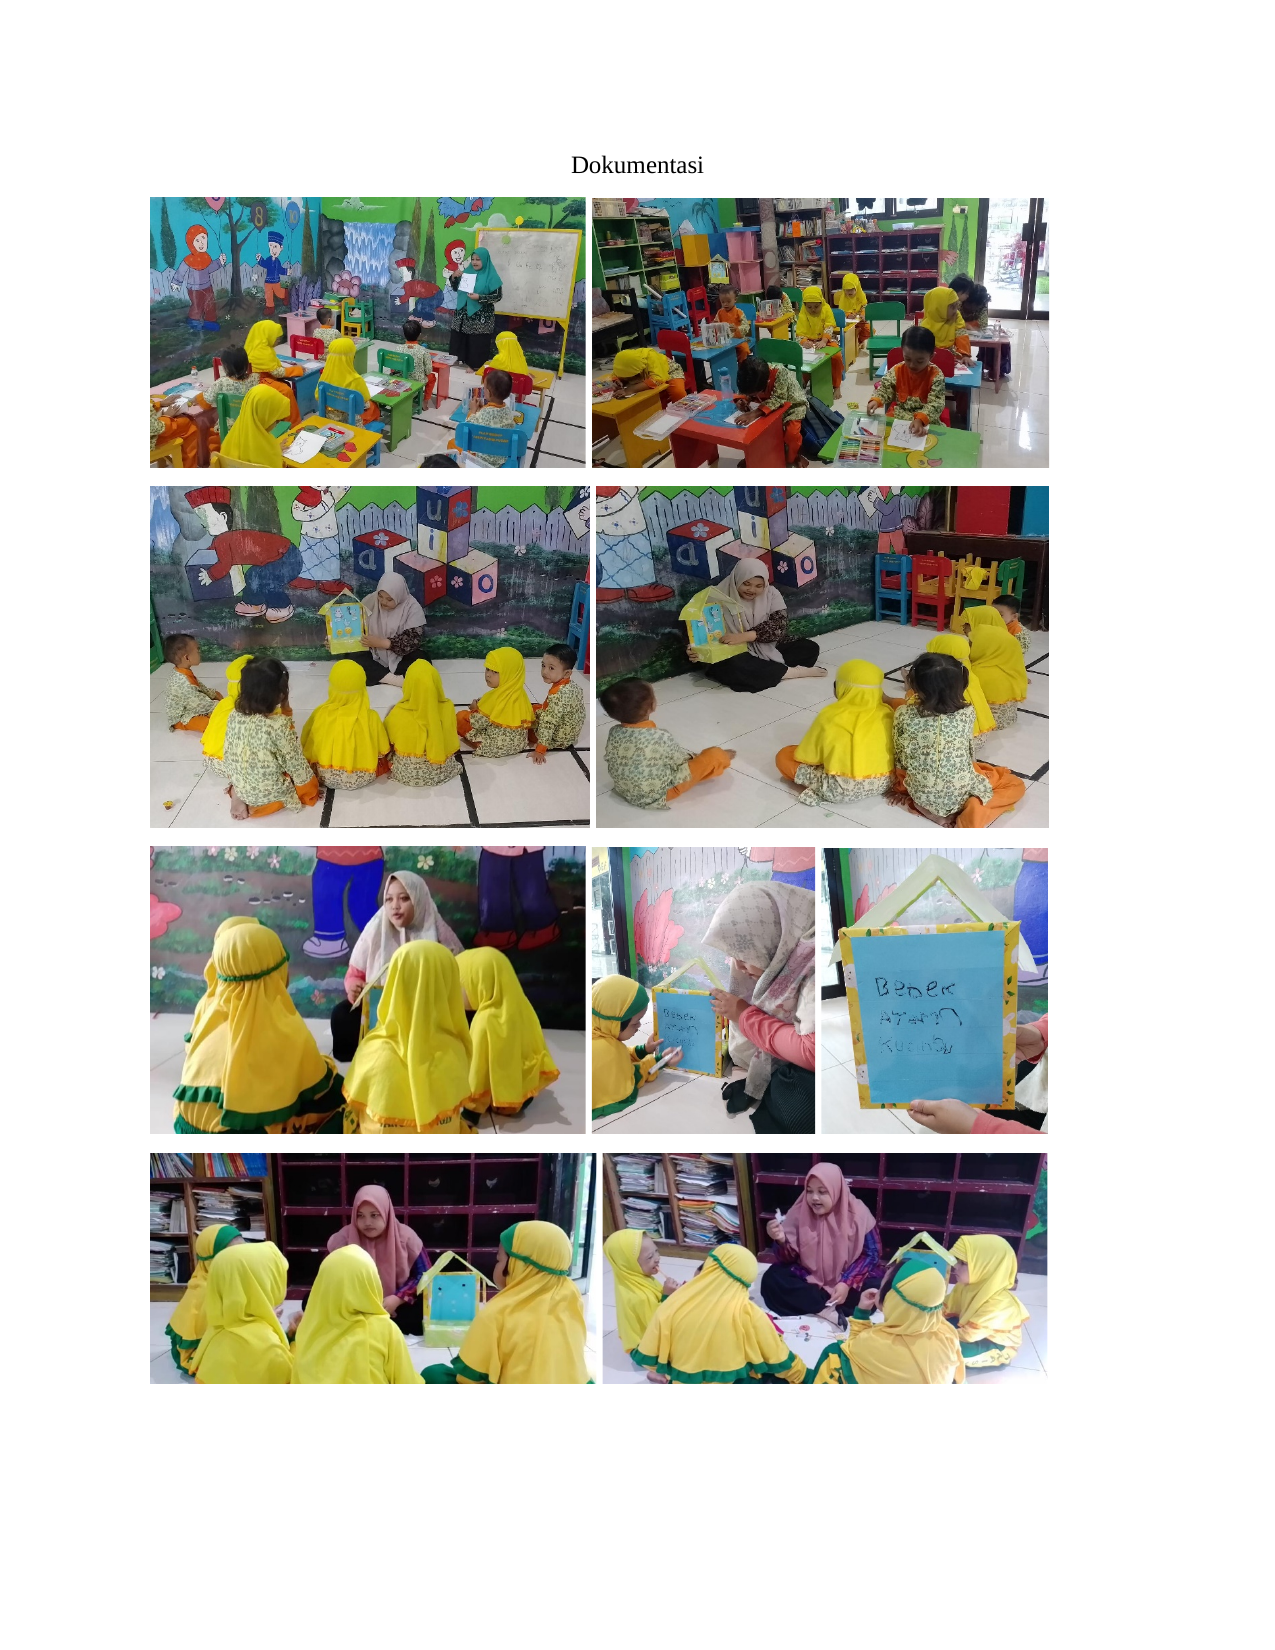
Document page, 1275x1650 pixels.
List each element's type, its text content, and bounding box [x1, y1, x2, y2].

picture [591, 847, 816, 1134]
picture [596, 486, 1049, 828]
picture [821, 848, 1048, 1134]
text Dokumentasi [150, 150, 1125, 179]
picture [150, 1153, 597, 1384]
picture [150, 846, 586, 1134]
picture [150, 486, 590, 828]
picture [592, 198, 1050, 468]
picture [602, 1153, 1048, 1384]
picture [150, 197, 586, 468]
